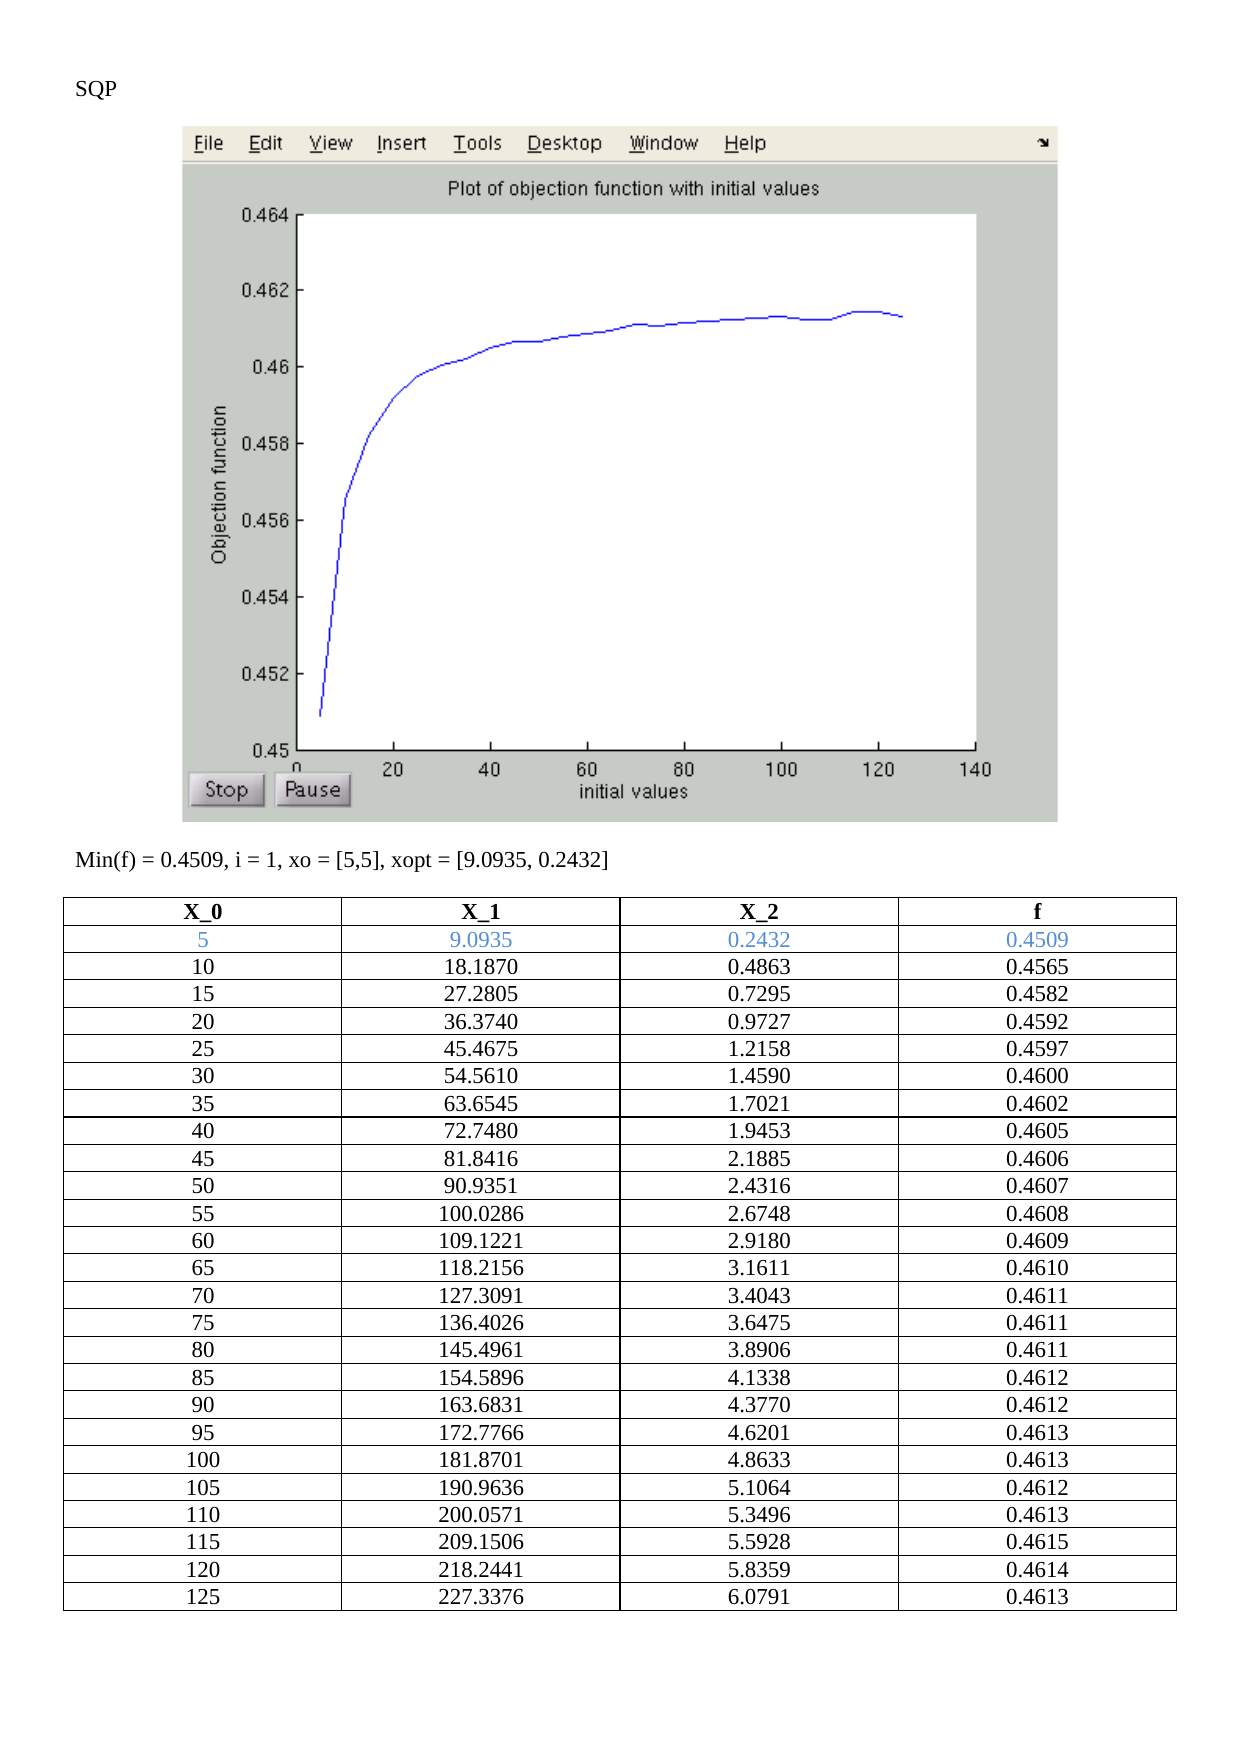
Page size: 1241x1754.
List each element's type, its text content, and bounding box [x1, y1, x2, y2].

table_cell 5.3496 [621, 1501, 898, 1527]
table_cell 3.6475 [621, 1309, 898, 1336]
table_cell 100 [64, 1446, 341, 1472]
table_cell 110 [64, 1501, 341, 1527]
table_header X_2 [621, 898, 898, 924]
table_cell 0.4863 [621, 953, 898, 979]
table_cell 0.4615 [899, 1528, 1176, 1555]
table_cell 1.9453 [621, 1118, 898, 1144]
table_cell 4.1338 [621, 1364, 898, 1390]
table_cell 0.4608 [899, 1200, 1176, 1226]
table_cell 45.4675 [342, 1035, 619, 1062]
table_cell 190.9636 [342, 1474, 619, 1500]
table_cell 0.7295 [621, 980, 898, 1007]
table_cell 172.7766 [342, 1419, 619, 1445]
table_cell 95 [64, 1419, 341, 1445]
table_cell 0.4613 [899, 1419, 1176, 1445]
table_cell 3.8906 [621, 1337, 898, 1363]
table_cell 0.4602 [899, 1090, 1176, 1116]
table_cell 35 [64, 1090, 341, 1116]
table_cell 3.1611 [621, 1254, 898, 1281]
table_cell 4.6201 [621, 1419, 898, 1445]
table_cell 60 [64, 1227, 341, 1253]
table_cell 0.2432 [621, 926, 898, 952]
table_cell 163.6831 [342, 1391, 619, 1418]
table_cell 1.4590 [621, 1063, 898, 1089]
table_cell 70 [64, 1282, 341, 1308]
table_cell 50 [64, 1172, 341, 1198]
table_cell 0.4614 [899, 1556, 1176, 1582]
table_cell 5.1064 [621, 1474, 898, 1500]
table_cell 127.3091 [342, 1282, 619, 1308]
text Min(f) = 0.4509, i = 1, xo = [5,5], xopt = [9.0935, 0.2432] [75, 846, 1165, 872]
table_cell 75 [64, 1309, 341, 1336]
table_cell 65 [64, 1254, 341, 1281]
table_cell 100.0286 [342, 1200, 619, 1226]
table_cell 2.1885 [621, 1145, 898, 1171]
table_cell 0.4606 [899, 1145, 1176, 1171]
table_cell 2.6748 [621, 1200, 898, 1226]
table_cell 0.4611 [899, 1282, 1176, 1308]
table_cell 10 [64, 953, 341, 979]
table_cell 209.1506 [342, 1528, 619, 1555]
table_header X_1 [342, 898, 619, 924]
table_cell 109.1221 [342, 1227, 619, 1253]
table_cell 0.4600 [899, 1063, 1176, 1089]
table_cell 40 [64, 1118, 341, 1144]
table_cell 115 [64, 1528, 341, 1555]
table_cell 0.9727 [621, 1008, 898, 1034]
table_cell 136.4026 [342, 1309, 619, 1336]
table_cell 81.8416 [342, 1145, 619, 1171]
table_cell 0.4509 [899, 926, 1176, 952]
table_header f [899, 898, 1176, 924]
table_cell 72.7480 [342, 1118, 619, 1144]
table_cell 6.0791 [621, 1583, 898, 1609]
table_cell 0.4565 [899, 953, 1176, 979]
table_cell 20 [64, 1008, 341, 1034]
table_cell 0.4610 [899, 1254, 1176, 1281]
table_header X_0 [64, 898, 341, 924]
table_cell 85 [64, 1364, 341, 1390]
table_cell 15 [64, 980, 341, 1007]
table_cell 200.0571 [342, 1501, 619, 1527]
picture [182, 126, 1058, 822]
table_cell 154.5896 [342, 1364, 619, 1390]
table_cell 181.8701 [342, 1446, 619, 1472]
table_cell 0.4613 [899, 1446, 1176, 1472]
table_cell 145.4961 [342, 1337, 619, 1363]
table_cell 27.2805 [342, 980, 619, 1007]
table_cell 2.4316 [621, 1172, 898, 1198]
table_cell 9.0935 [342, 926, 619, 952]
table_cell 0.4607 [899, 1172, 1176, 1198]
table_cell 218.2441 [342, 1556, 619, 1582]
table_cell 227.3376 [342, 1583, 619, 1609]
table_cell 18.1870 [342, 953, 619, 979]
table_cell 45 [64, 1145, 341, 1171]
table_cell 1.7021 [621, 1090, 898, 1116]
table_cell 120 [64, 1556, 341, 1582]
table_cell 36.3740 [342, 1008, 619, 1034]
table_cell 0.4605 [899, 1118, 1176, 1144]
text SQP [75, 75, 1165, 101]
table_cell 5.5928 [621, 1528, 898, 1555]
table_cell 0.4613 [899, 1501, 1176, 1527]
table_cell 5 [64, 926, 341, 952]
table_cell 125 [64, 1583, 341, 1609]
table_cell 55 [64, 1200, 341, 1226]
table_cell 54.5610 [342, 1063, 619, 1089]
table_cell 0.4592 [899, 1008, 1176, 1034]
table_cell 118.2156 [342, 1254, 619, 1281]
table_cell 0.4612 [899, 1474, 1176, 1500]
table_cell 30 [64, 1063, 341, 1089]
table_cell 0.4612 [899, 1391, 1176, 1418]
table_cell 0.4611 [899, 1309, 1176, 1336]
table_cell 0.4613 [899, 1583, 1176, 1609]
table_cell 90 [64, 1391, 341, 1418]
table_cell 0.4612 [899, 1364, 1176, 1390]
table_cell 2.9180 [621, 1227, 898, 1253]
table_cell 0.4597 [899, 1035, 1176, 1062]
table_cell 90.9351 [342, 1172, 619, 1198]
table_cell 80 [64, 1337, 341, 1363]
table_cell 0.4611 [899, 1337, 1176, 1363]
table_cell 0.4582 [899, 980, 1176, 1007]
table_cell 1.2158 [621, 1035, 898, 1062]
table_cell 4.8633 [621, 1446, 898, 1472]
table_cell 0.4609 [899, 1227, 1176, 1253]
table_cell 5.8359 [621, 1556, 898, 1582]
table_cell 4.3770 [621, 1391, 898, 1418]
table_cell 105 [64, 1474, 341, 1500]
table_cell 25 [64, 1035, 341, 1062]
table_cell 3.4043 [621, 1282, 898, 1308]
table_cell 63.6545 [342, 1090, 619, 1116]
